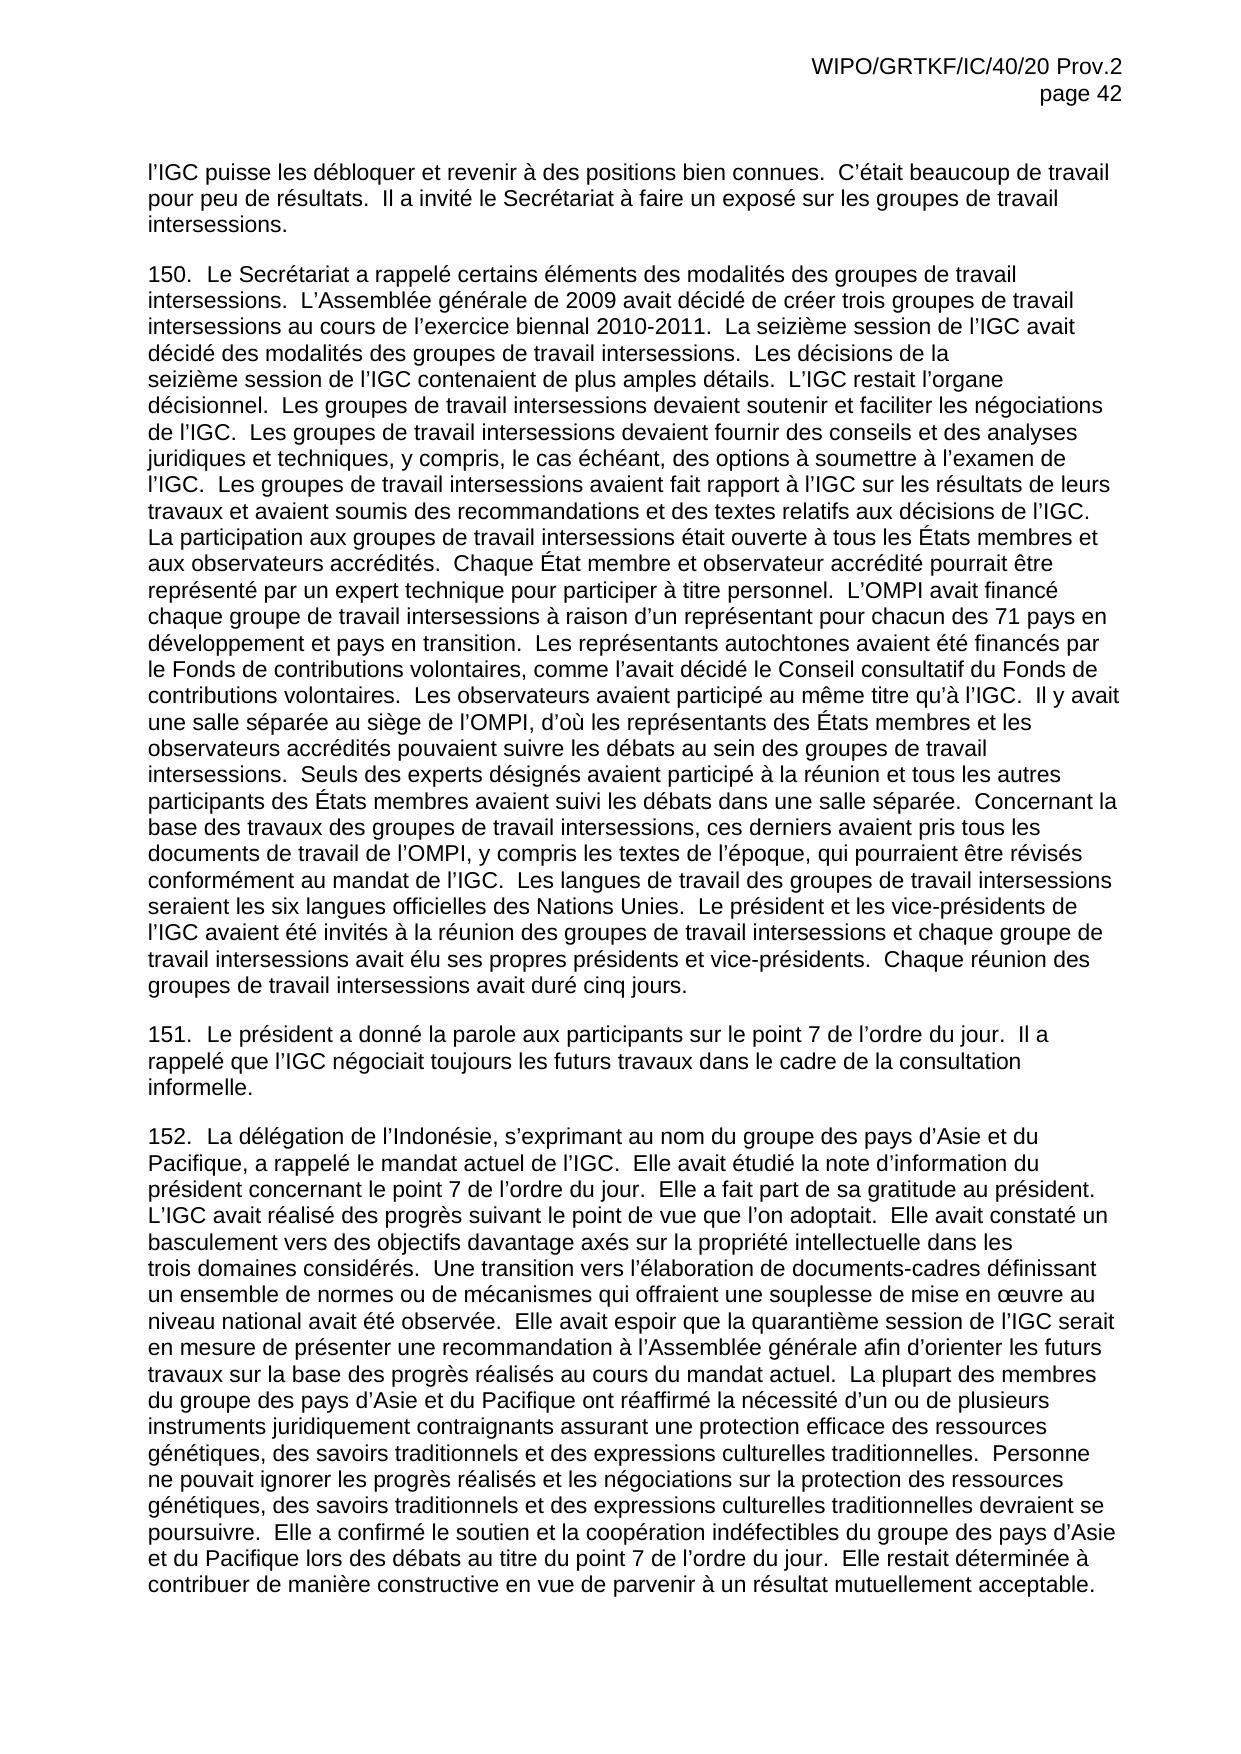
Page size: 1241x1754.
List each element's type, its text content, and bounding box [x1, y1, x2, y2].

text La délégation de l’Indonésie, s’exprimant au nom du groupe des pays d’Asie et du Pacifique, a rappelé le mandat actuel de l’IGC. Elle avait étudié la note d’information du président concernant le point 7 de l’ordre du jour. Elle a fait part de sa gratitude au président. L’IGC avait réalisé des progrès suivant le point de vue que l’on adoptait. Elle avait constaté un basculement vers des objectifs davantage axés sur la propriété intellectuelle dans les trois domaines considérés. Une transition vers l’élaboration de documents-cadres définissant un ensemble de normes ou de mécanismes qui offraient une souplesse de mise en œuvre au niveau national avait été observée. Elle avait espoir que la quarantième session de l’IGC serait en mesure de présenter une recommandation à l’Assemblée générale afin d’orienter les futurs travaux sur la base des progrès réalisés au cours du mandat actuel. La plupart des membres du groupe des pays d’Asie et du Pacifique ont réaffirmé la nécessité d’un ou de plusieurs instruments juridiquement contraignants assurant une protection efficace des ressources génétiques, des savoirs traditionnels et des expressions culturelles traditionnelles. Personne ne pouvait ignorer les progrès réalisés et les négociations sur la protection des ressources génétiques, des savoirs traditionnels et des expressions culturelles traditionnelles devraient se poursuivre. Elle a confirmé le soutien et la coopération indéfectibles du groupe des pays d’Asie et du Pacifique lors des débats au titre du point 7 de l’ordre du jour. Elle restait déterminée à contribuer de manière constructive en vue de parvenir à un résultat mutuellement acceptable. [148, 1123, 1122, 1598]
text Le président a donné la parole aux participants sur le point 7 de l’ordre du jour. Il a rappelé que l’IGC négociait toujours les futurs travaux dans le cadre de la consultation informelle. [148, 1021, 1122, 1100]
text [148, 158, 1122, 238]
text Le Secrétariat a rappelé certains éléments des modalités des groupes de travail intersessions. L’Assemblée générale de 2009 avait décidé de créer trois groupes de travail intersessions au cours de l’exercice biennal 2010-2011. La seizième session de l’IGC avait décidé des modalités des groupes de travail intersessions. Les décisions de la seizième session de l’IGC contenaient de plus amples détails. L’IGC restait l’organe décisionnel. Les groupes de travail intersessions devaient soutenir et faciliter les négociations de l’IGC. Les groupes de travail intersessions devaient fournir des conseils et des analyses juridiques et techniques, y compris, le cas échéant, des options à soumettre à l’examen de l’IGC. Les groupes de travail intersessions avaient fait rapport à l’IGC sur les résultats de leurs travaux et avaient soumis des recommandations et des textes relatifs aux décisions de l’IGC. La participation aux groupes de travail intersessions était ouverte à tous les États membres et aux observateurs accrédités. Chaque État membre et observateur accrédité pourrait être représenté par un expert technique pour participer à titre personnel. L’OMPI avait financé chaque groupe de travail intersessions à raison d’un représentant pour chacun des 71 pays en développement et pays en transition. Les représentants autochtones avaient été financés par le Fonds de contributions volontaires, comme l’avait décidé le Conseil consultatif du Fonds de contributions volontaires. Les observateurs avaient participé au même titre qu’à l’IGC. Il y avait une salle séparée au siège de l’OMPI, d’où les représentants des États membres et les observateurs accrédités pouvaient suivre les débats au sein des groupes de travail intersessions. Seuls des experts désignés avaient participé à la réunion et tous les autres participants des États membres avaient suivi les débats dans une salle séparée. Concernant la base des travaux des groupes de travail intersessions, ces derniers avaient pris tous les documents de travail de l’OMPI, y compris les textes de l’époque, qui pourraient être révisés conformément au mandat de l’IGC. Les langues de travail des groupes de travail intersessions seraient les six langues officielles des Nations Unies. Le président et les vice-présidents de l’IGC avaient été invités à la réunion des groupes de travail intersessions et chaque groupe de travail intersessions avait élu ses propres présidents et vice-présidents. Chaque réunion des groupes de travail intersessions avait duré cinq jours. [148, 261, 1122, 998]
